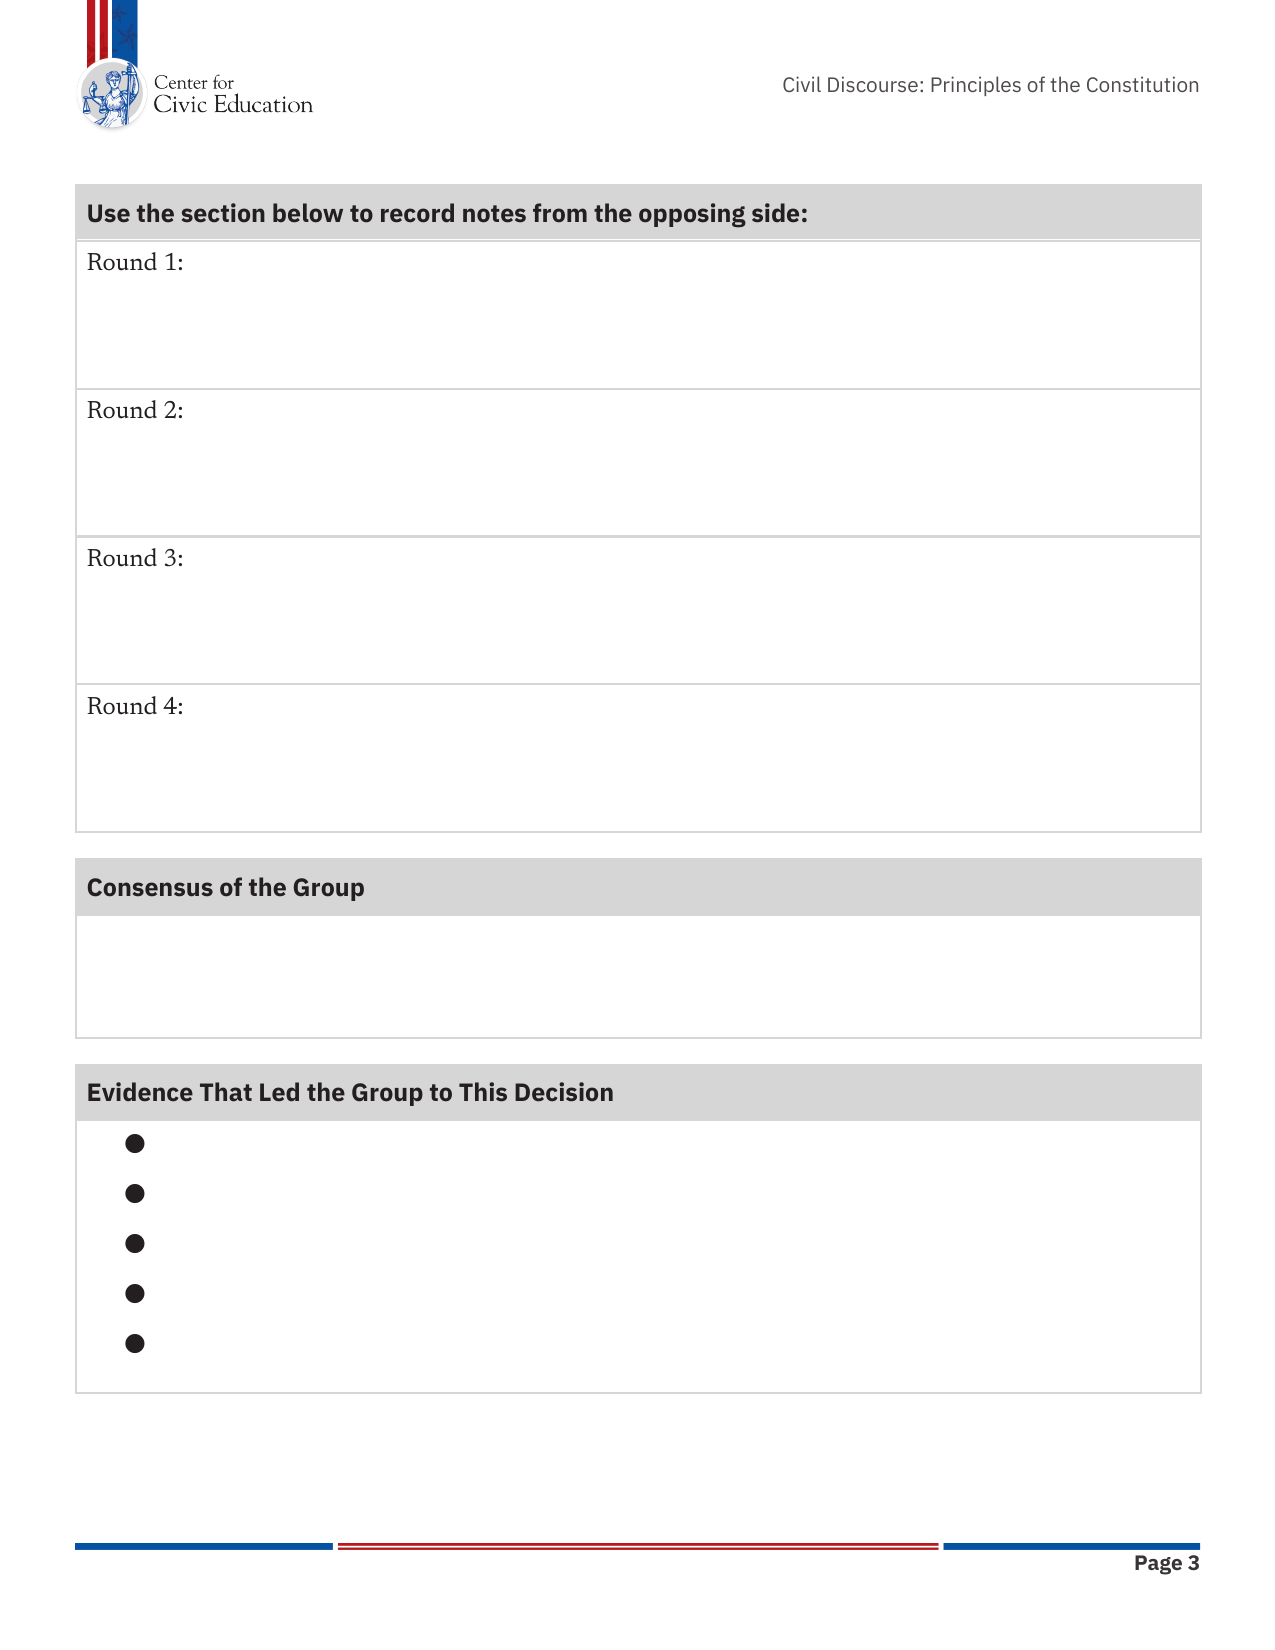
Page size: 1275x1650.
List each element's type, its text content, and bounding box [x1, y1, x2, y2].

table_cell Round 3: [77, 538, 1200, 683]
table_cell [77, 916, 1200, 1037]
table_header Evidence That Led the Group to This Decision [77, 1066, 1200, 1119]
table_cell Round 4: [77, 685, 1200, 831]
table_cell [77, 1121, 1200, 1392]
table_cell Round 1: [77, 242, 1200, 387]
table_cell Round 2: [77, 390, 1200, 535]
table_header Consensus of the Group [77, 860, 1200, 914]
picture [0, 0, 337, 138]
table_header Use the section below to record notes from the opposing side: [77, 186, 1200, 239]
picture [75, 1543, 1200, 1550]
